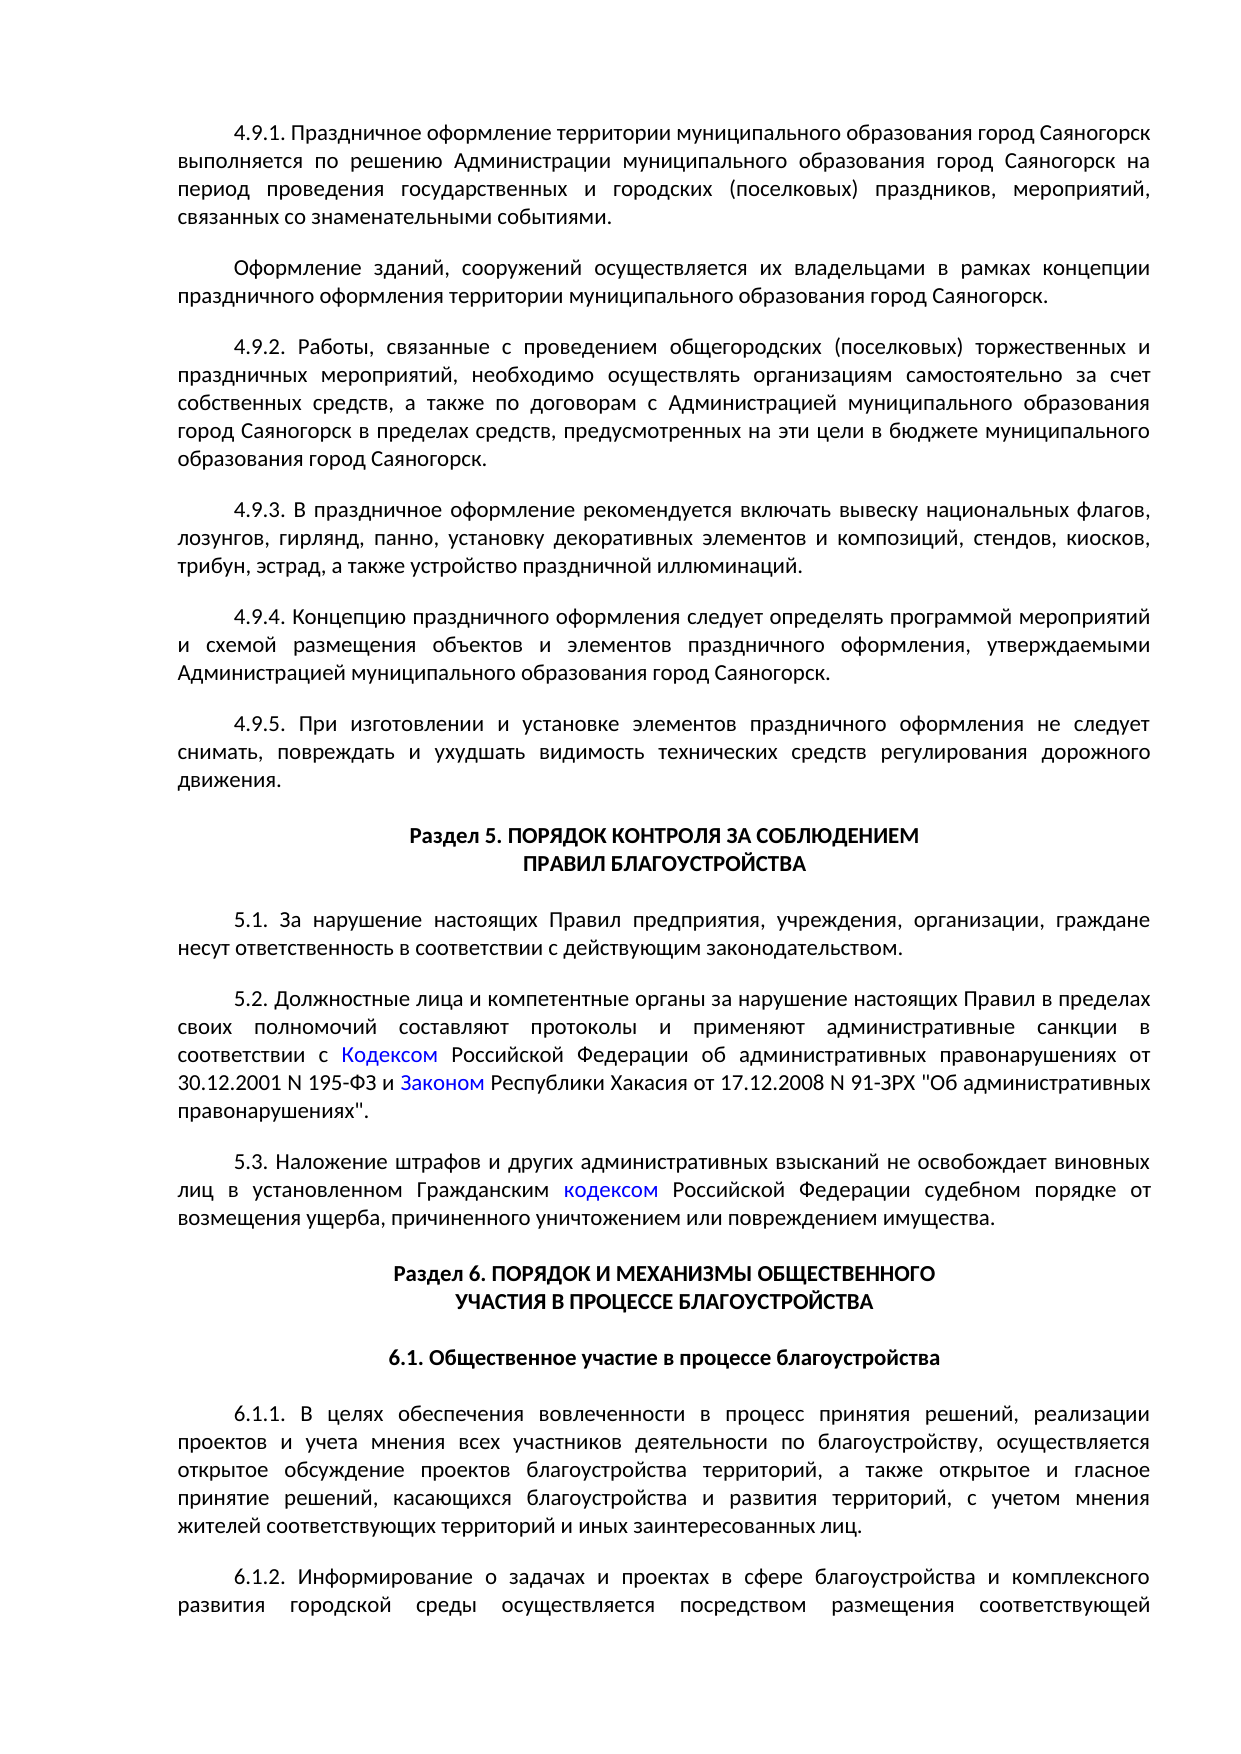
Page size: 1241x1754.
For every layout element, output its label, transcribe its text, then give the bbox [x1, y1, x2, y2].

title Раздел 6. ПОРЯДОК И МЕХАНИЗМЫ ОБЩЕСТВЕННОГО [177, 1259, 1152, 1287]
title Раздел 5. ПОРЯДОК КОНТРОЛЯ ЗА СОБЛЮДЕНИЕМ [177, 821, 1152, 849]
text 5.2. Должностные лица и компетентные органы за нарушение настоящих Правил в пределах своих полномочий составляют протоколы и применяют административные санкции в соответствии с Кодексом Российской Федерации об административных правонарушениях от 30.12.2001 N 195-ФЗ и Законом Республики Хакасия от 17.12.2008 N 91-ЗРХ "Об административных правонарушениях". [177, 984, 1152, 1124]
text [177, 1562, 1152, 1618]
text 4.9.3. В праздничное оформление рекомендуется включать вывеску национальных флагов, лозунгов, гирлянд, панно, установку декоративных элементов и композиций, стендов, киосков, трибун, эстрад, а также устройство праздничной иллюминаций. [177, 495, 1152, 579]
text Оформление зданий, сооружений осуществляется их владельцами в рамках концепции праздничного оформления территории муниципального образования город Саяногорск. [177, 253, 1152, 309]
text 4.9.2. Работы, связанные с проведением общегородских (поселковых) торжественных и праздничных мероприятий, необходимо осуществлять организациям самостоятельно за счет собственных средств, а также по договорам с Администрацией муниципального образования город Саяногорск в пределах средств, предусмотренных на эти цели в бюджете муниципального образования город Саяногорск. [177, 332, 1152, 472]
title УЧАСТИЯ В ПРОЦЕССЕ БЛАГОУСТРОЙСТВА [177, 1287, 1152, 1315]
text 6.1.1. В целях обеспечения вовлеченности в процесс принятия решений, реализации проектов и учета мнения всех участников деятельности по благоустройству, осуществляется открытое обсуждение проектов благоустройства территорий, а также открытое и гласное принятие решений, касающихся благоустройства и развития территорий, с учетом мнения жителей соответствующих территорий и иных заинтересованных лиц. [177, 1399, 1152, 1539]
text 4.9.4. Концепцию праздничного оформления следует определять программой мероприятий и схемой размещения объектов и элементов праздничного оформления, утверждаемыми Администрацией муниципального образования город Саяногорск. [177, 602, 1152, 686]
text 5.1. За нарушение настоящих Правил предприятия, учреждения, организации, граждане несут ответственность в соответствии с действующим законодательством. [177, 905, 1152, 961]
text 5.3. Наложение штрафов и других административных взысканий не освобождает виновных лиц в установленном Гражданским кодексом Российской Федерации судебном порядке от возмещения ущерба, причиненного уничтожением или повреждением имущества. [177, 1147, 1152, 1231]
text 4.9.1. Праздничное оформление территории муниципального образования город Саяногорск выполняется по решению Администрации муниципального образования город Саяногорск на период проведения государственных и городских (поселковых) праздников, мероприятий, связанных со знаменательными событиями. [177, 118, 1152, 230]
title ПРАВИЛ БЛАГОУСТРОЙСТВА [177, 849, 1152, 877]
title 6.1. Общественное участие в процессе благоустройства [177, 1343, 1152, 1371]
text 4.9.5. При изготовлении и установке элементов праздничного оформления не следует снимать, повреждать и ухудшать видимость технических средств регулирования дорожного движения. [177, 709, 1152, 793]
